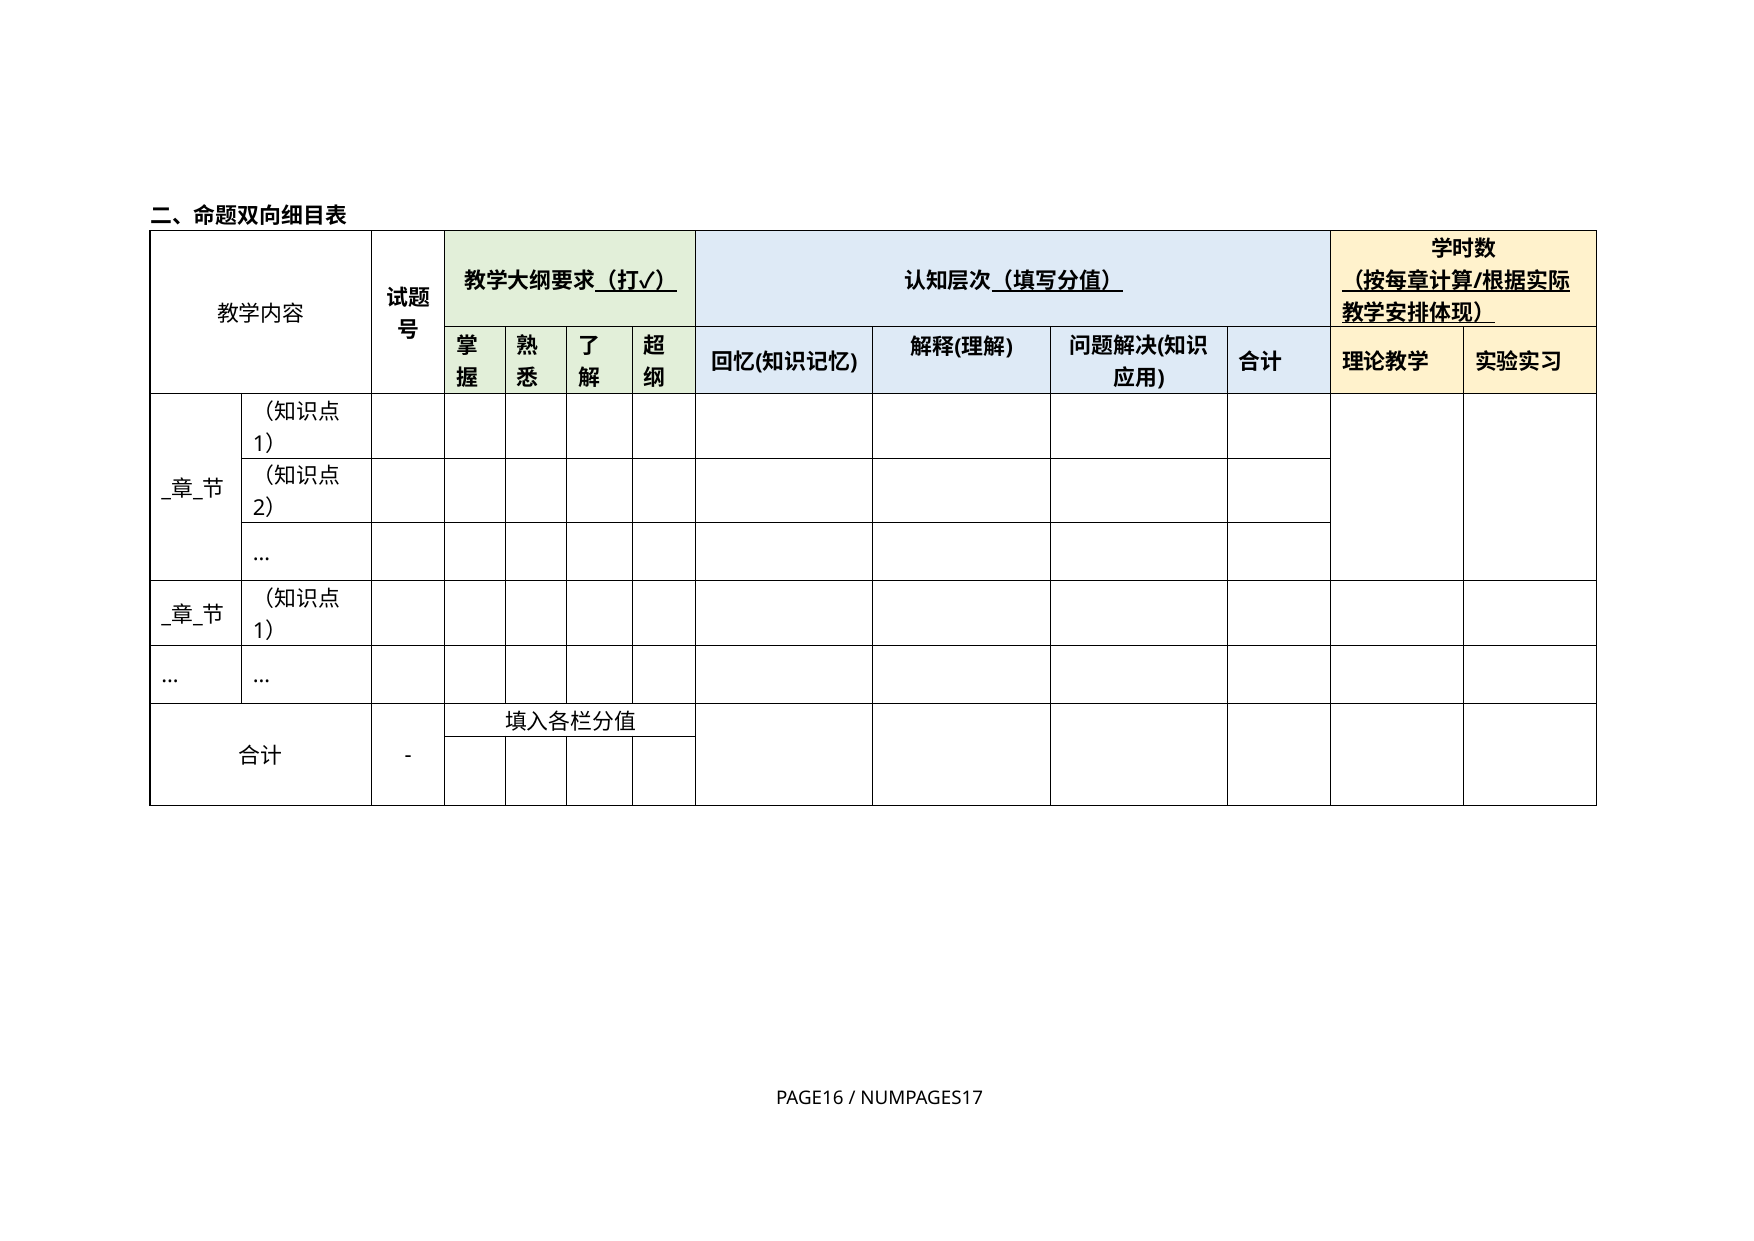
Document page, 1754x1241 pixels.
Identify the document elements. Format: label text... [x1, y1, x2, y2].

table_cell 掌握 [445, 327, 505, 393]
table_cell [633, 646, 695, 703]
table_cell [696, 394, 872, 457]
table_cell [1464, 581, 1596, 644]
table_header 教学内容 [151, 231, 371, 393]
table_cell [696, 581, 872, 644]
table_cell [633, 459, 695, 522]
table_cell 合计 [1228, 327, 1330, 393]
table_cell [445, 459, 505, 522]
table_cell [445, 737, 505, 804]
table_cell [1051, 523, 1227, 580]
table_cell [372, 646, 444, 703]
table_cell [445, 581, 505, 644]
table_cell （知识点1） [242, 394, 371, 457]
table_cell [1228, 704, 1330, 804]
table_cell [372, 459, 444, 522]
table_cell [1051, 581, 1227, 644]
table_cell 了解 [567, 327, 632, 393]
table_cell [696, 646, 872, 703]
table_cell [372, 394, 444, 457]
table_cell [1464, 646, 1596, 703]
table_cell [506, 737, 566, 804]
table_cell [873, 646, 1050, 703]
table_cell 熟悉 [506, 327, 566, 393]
table_cell - [372, 704, 444, 804]
table_cell [372, 581, 444, 644]
table_header 学时数 （按每章计算/根据实际教学安排体现） [1331, 231, 1596, 326]
table_cell 回忆(知识记忆) [696, 327, 872, 393]
table_cell [445, 523, 505, 580]
table_cell [696, 704, 872, 804]
table_cell [445, 646, 505, 703]
table_cell [1051, 394, 1227, 457]
table_cell [506, 581, 566, 644]
table_cell [873, 581, 1050, 644]
table_cell [1228, 581, 1330, 644]
table_cell [506, 394, 566, 457]
table_cell … [242, 523, 371, 580]
table_cell 实验实习 [1464, 327, 1596, 393]
table_cell [696, 459, 872, 522]
table_cell 问题解决(知识应用) [1051, 327, 1227, 393]
table_cell [1051, 459, 1227, 522]
table_cell [1228, 646, 1330, 703]
table_header 试题号 [372, 231, 444, 393]
table_cell [633, 737, 695, 804]
table_cell [567, 394, 632, 457]
table_cell [1228, 394, 1330, 457]
table_cell [567, 459, 632, 522]
table_cell [1228, 523, 1330, 580]
table_cell [1051, 704, 1227, 804]
table_cell [873, 523, 1050, 580]
table_cell [1051, 646, 1227, 703]
table_cell [372, 523, 444, 580]
table_cell [873, 704, 1050, 804]
table_cell [1331, 394, 1463, 580]
table_cell [445, 394, 505, 457]
table_cell [1331, 704, 1463, 804]
table_cell [873, 394, 1050, 457]
table_cell [506, 523, 566, 580]
table_cell [506, 459, 566, 522]
table_cell … [242, 646, 371, 703]
text 二、命题双向细目表 [150, 198, 1604, 230]
table_cell [1331, 581, 1463, 644]
table_header 认知层次（填写分值） [696, 231, 1330, 326]
table_cell （知识点1） [242, 581, 371, 644]
table_cell [1464, 704, 1596, 804]
table_cell … [151, 646, 241, 703]
table_cell [567, 581, 632, 644]
table_cell [633, 523, 695, 580]
table_cell [1331, 646, 1463, 703]
table_cell 解释(理解) [873, 327, 1050, 393]
table_cell 合计 [151, 704, 371, 804]
table_header 教学大纲要求（打✓） [445, 231, 695, 326]
table_cell （知识点2） [242, 459, 371, 522]
table_cell _章_节 [151, 394, 241, 580]
table_cell [567, 737, 632, 804]
table_cell [1228, 459, 1330, 522]
table_cell [506, 646, 566, 703]
table_cell 理论教学 [1331, 327, 1463, 393]
table_cell [633, 581, 695, 644]
table_cell 填入各栏分值 [445, 704, 695, 736]
table_cell [633, 394, 695, 457]
table_cell [567, 646, 632, 703]
table_cell [696, 523, 872, 580]
table_cell _章_节 [151, 581, 241, 644]
table_cell [567, 523, 632, 580]
table_cell 超纲 [633, 327, 695, 393]
table_cell [1464, 394, 1596, 580]
table_cell [873, 459, 1050, 522]
